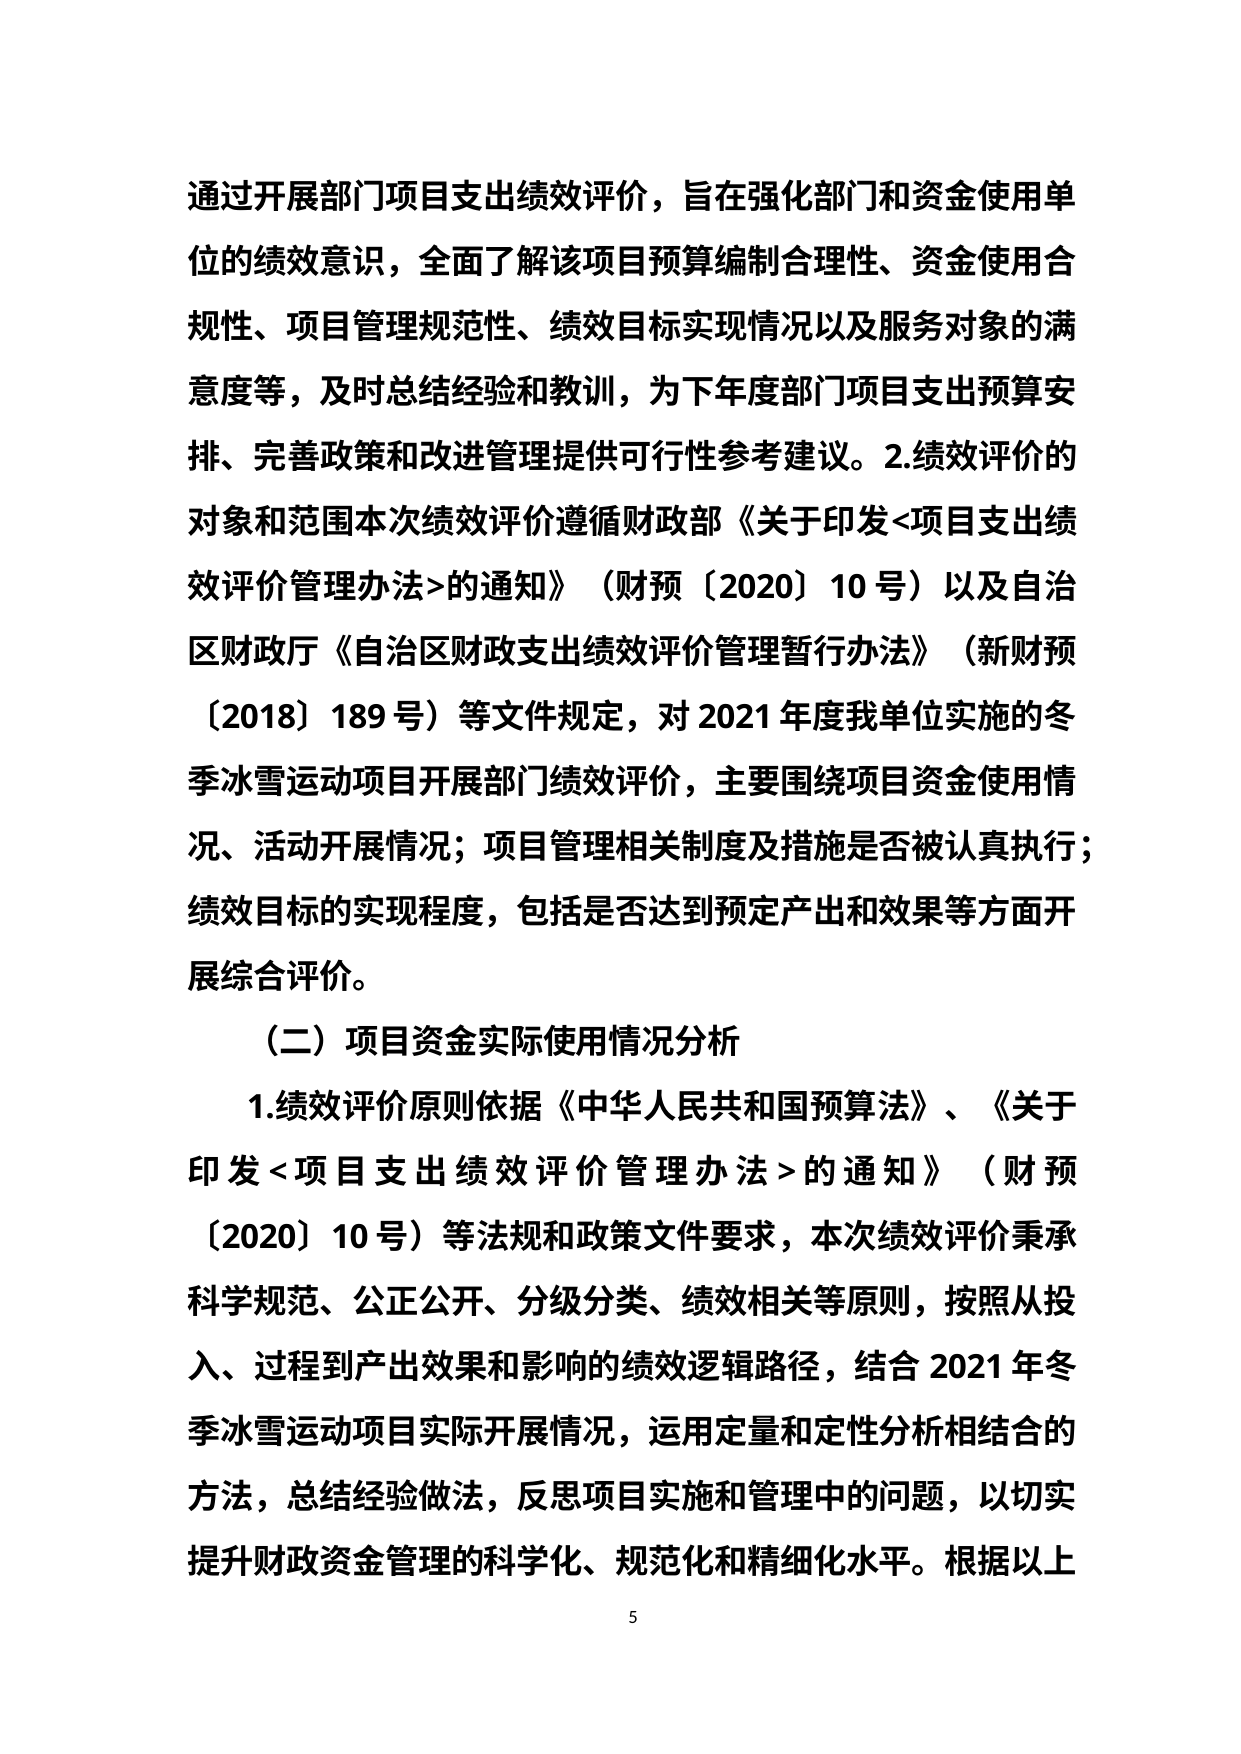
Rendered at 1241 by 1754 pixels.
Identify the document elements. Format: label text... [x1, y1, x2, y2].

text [187, 162, 1078, 1007]
text （二）项目资金实际使用情况分析 [187, 1007, 1078, 1072]
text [187, 1072, 1078, 1592]
